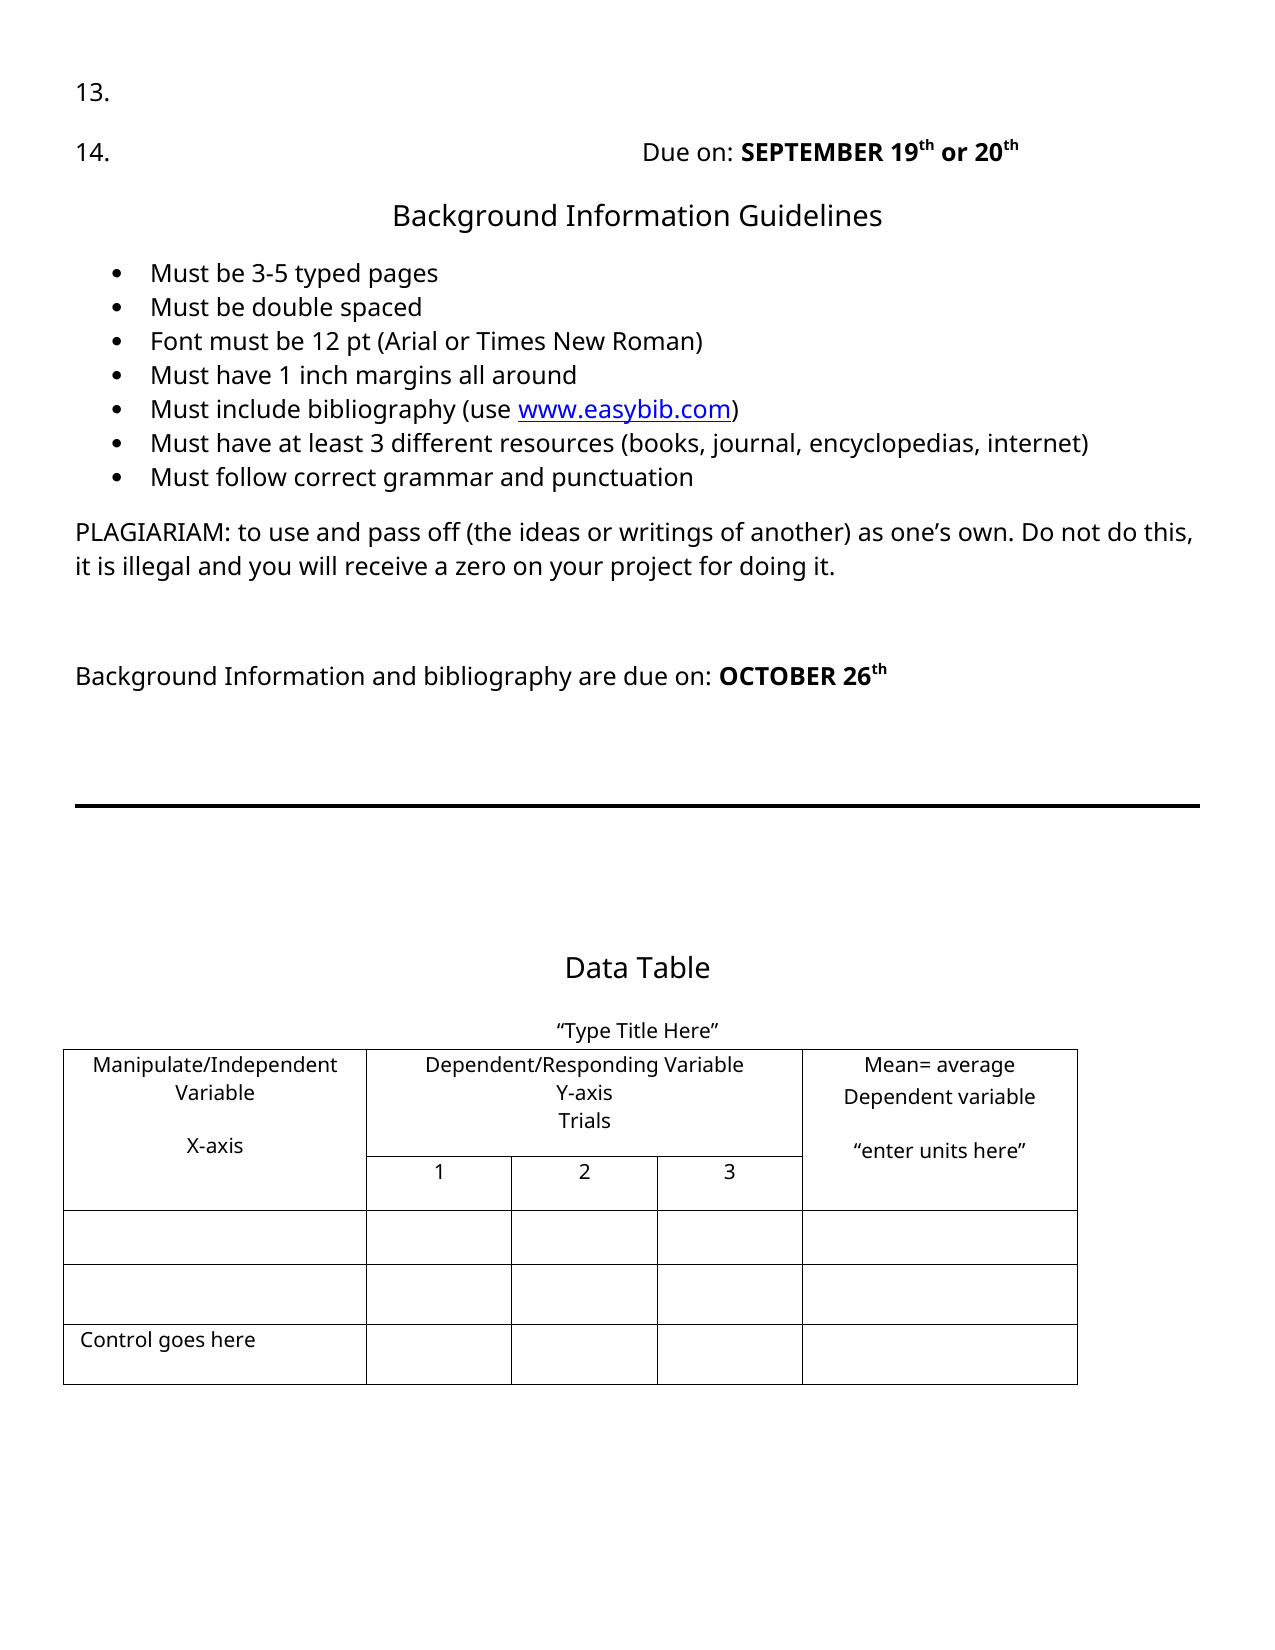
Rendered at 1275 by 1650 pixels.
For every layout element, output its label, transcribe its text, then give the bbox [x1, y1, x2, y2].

table_cell [512, 1265, 657, 1324]
list Must include bibliography (use www.easybib.com) [112, 392, 1200, 426]
list Must be double spaced [112, 289, 1200, 324]
table_cell [803, 1211, 1077, 1264]
table_cell [367, 1325, 511, 1384]
text PLAGIARIAM: to use and pass off (the ideas or writings of another) as one’s own. Do not do this, it is illegal and you will receive a zero on your project for doing it. [75, 515, 1200, 583]
table_cell 2 [512, 1157, 657, 1210]
table_cell [803, 1265, 1077, 1324]
text Data Table [75, 948, 1200, 987]
table_header Mean= average Dependent variable “enter units here” [803, 1050, 1077, 1210]
table_cell Control goes here [64, 1325, 366, 1384]
list Must have 1 inch margins all around [112, 358, 1200, 392]
text 14. Due on: SEPTEMBER 19th or 20th [75, 135, 1200, 169]
list Font must be 12 pt (Arial or Times New Roman) [112, 324, 1200, 358]
table_header Dependent/Responding Variable Y-axis Trials [367, 1050, 802, 1156]
table_cell [658, 1265, 802, 1324]
table_cell 3 [658, 1157, 802, 1210]
list Must follow correct grammar and punctuation [112, 460, 1200, 494]
table_cell [367, 1265, 511, 1324]
text Background Information and bibliography are due on: OCTOBER 26th [75, 659, 1200, 693]
text “Type Title Here” [75, 1016, 1200, 1044]
table_cell [512, 1325, 657, 1384]
table_cell [512, 1211, 657, 1264]
text Background Information Guidelines [75, 195, 1200, 235]
text 13. [75, 75, 1200, 109]
table_cell [803, 1325, 1077, 1384]
table_cell 1 [367, 1157, 511, 1210]
list Must be 3-5 typed pages [112, 256, 1200, 289]
table_header Manipulate/Independent Variable X-axis [64, 1050, 366, 1210]
table_cell [658, 1211, 802, 1264]
table_cell [64, 1211, 366, 1264]
table_cell [64, 1265, 366, 1324]
list Must have at least 3 different resources (books, journal, encyclopedias, internet) [112, 426, 1200, 460]
table_cell [367, 1211, 511, 1264]
table_cell [658, 1325, 802, 1384]
